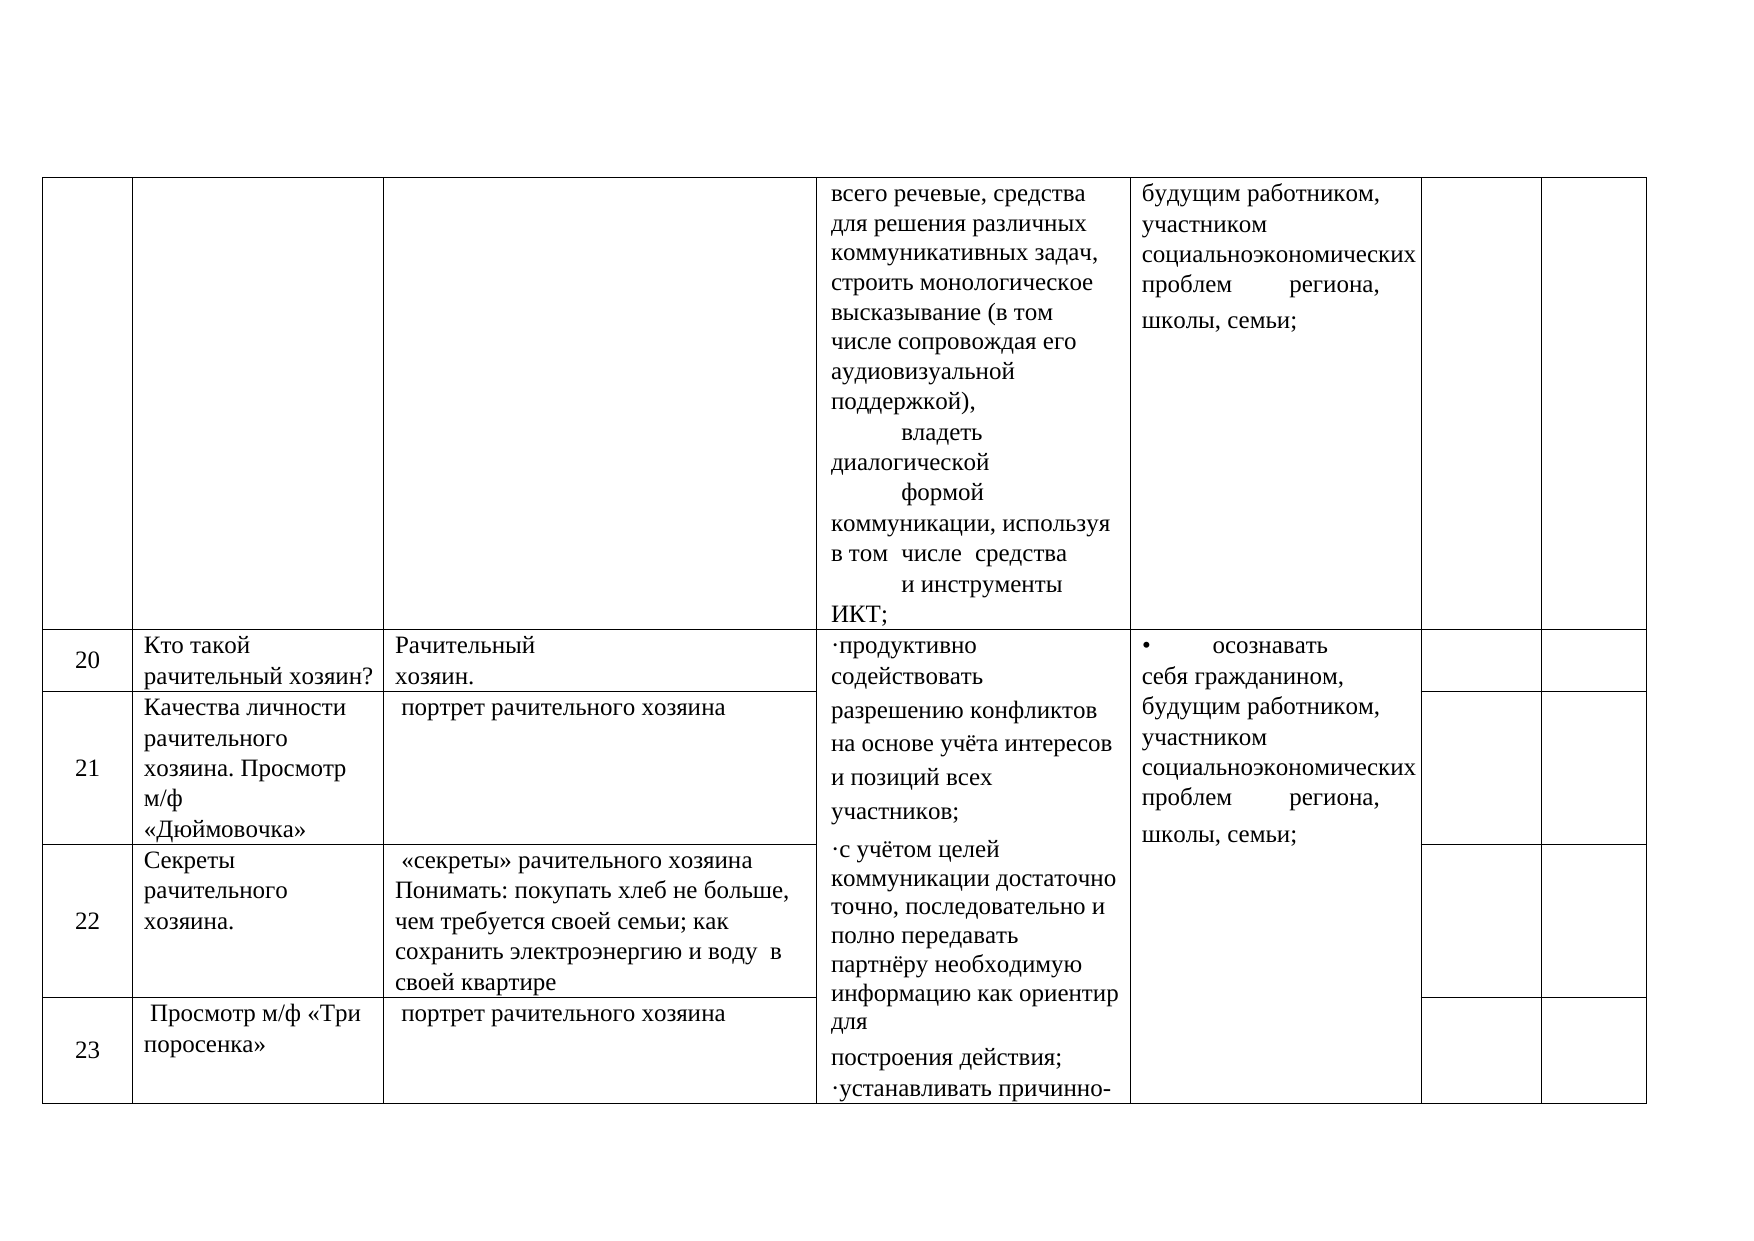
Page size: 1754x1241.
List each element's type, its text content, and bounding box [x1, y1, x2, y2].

table_cell 23 [43, 998, 132, 1103]
table_cell Кто такой рачительный хозяин? [133, 630, 383, 691]
table_cell Секреты рачительного хозяина. [133, 845, 383, 997]
table_cell Качества личности рачительного хозяина. Просмотр м/ф «Дюймовочка» [133, 692, 383, 844]
table_header 19 [43, 178, 132, 629]
table_header [1422, 178, 1541, 629]
table_cell ·продуктивно содействовать разрешению конфликтов на основе учёта интересов и позиций всех участников; ·с учётом целей коммуникации достаточно точно, последовательно и полно передавать партнёру необходимую информацию как ориентир для построения действия; ·устанавливать причинно- [817, 630, 1130, 1103]
table_cell [1542, 998, 1646, 1103]
table_cell Рачительный хозяин. [384, 630, 816, 691]
table_cell [1422, 692, 1541, 844]
table_cell «секреты» рачительного хозяина Понимать: покупать хлеб не больше, чем требуется своей семьи; как сохранить электроэнергию и воду в своей квартире [384, 845, 816, 997]
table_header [1131, 178, 1421, 629]
table_cell [1542, 692, 1646, 844]
table_cell 22 [43, 845, 132, 997]
table_cell портрет рачительного хозяина [384, 692, 816, 844]
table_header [133, 178, 383, 629]
table_cell [1542, 630, 1646, 691]
table_cell [1422, 630, 1541, 691]
table_cell [1422, 845, 1541, 997]
table_cell Просмотр м/ф «Три поросенка» [133, 998, 383, 1103]
table_cell портрет рачительного хозяина [384, 998, 816, 1103]
table_cell • осознавать себя гражданином, будущим работником, участником социальноэкономических проблем региона, школы, семьи; [1131, 630, 1421, 1103]
table_cell [1542, 845, 1646, 997]
table_cell 20 [43, 630, 132, 691]
table_cell 21 [43, 692, 132, 844]
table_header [817, 178, 1130, 629]
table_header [384, 178, 816, 629]
table_cell [1422, 998, 1541, 1103]
table_header [1542, 178, 1646, 629]
